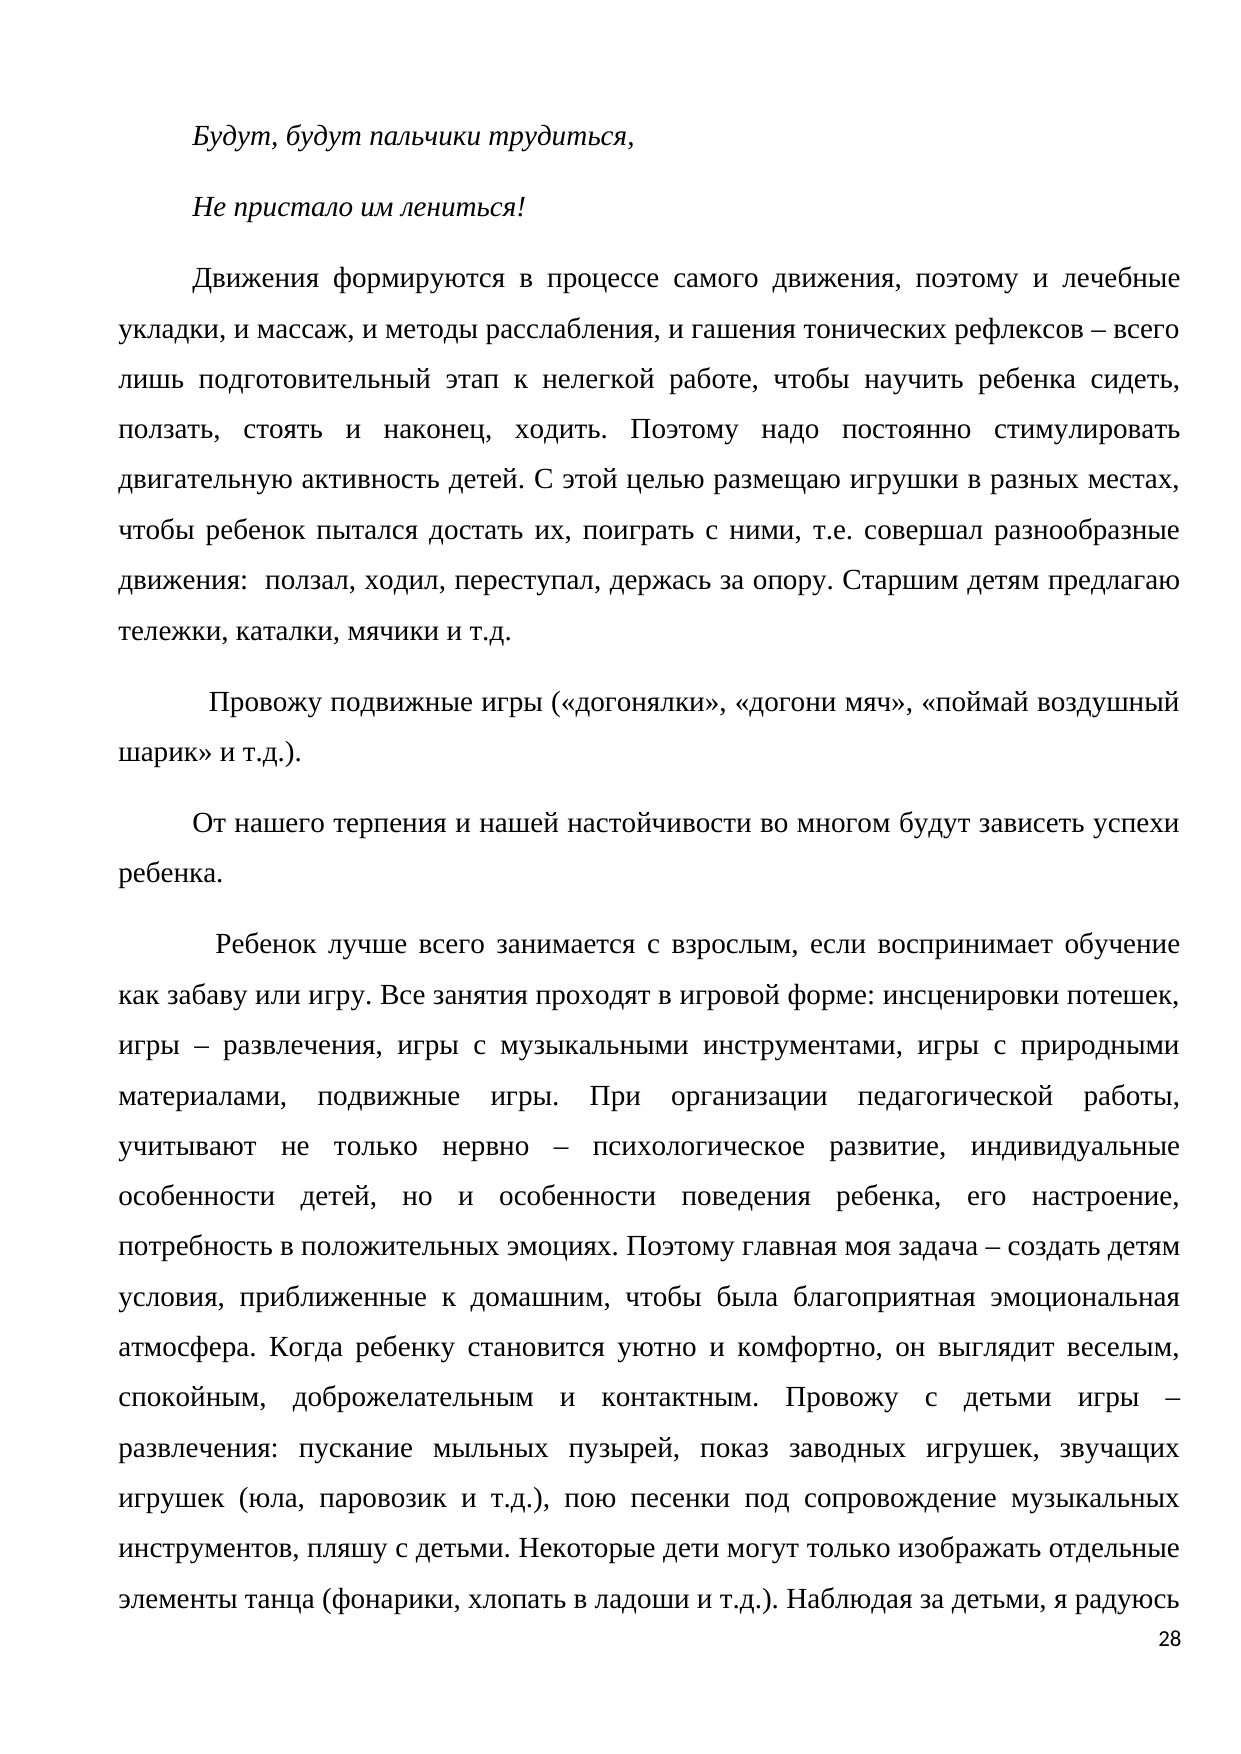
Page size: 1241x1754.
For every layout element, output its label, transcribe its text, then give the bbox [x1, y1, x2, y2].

text От нашего терпения и нашей настойчивости во многом будут зависеть успехи ребенка. [118, 805, 1181, 889]
text Будут, будут пальчики трудиться, [118, 118, 1181, 152]
text Провожу подвижные игры («догонялки», «догони мяч», «поймай воздушный шарик» и т.д.). [118, 684, 1181, 768]
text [118, 927, 1181, 1614]
text Не пристало им лениться! [118, 189, 1181, 223]
text Движения формируются в процессе самого движения, поэтому и лечебные укладки, и массаж, и методы расслабления, и гашения тонических рефлексов – всего лишь подготовительный этап к нелегкой работе, чтобы научить ребенка сидеть, ползать, стоять и наконец, ходить. Поэтому надо постоянно стимулировать двигательную активность детей. С этой целью размещаю игрушки в разных местах, чтобы ребенок пытался достать их, поиграть с ними, т.е. совершал разнообразные движения: ползал, ходил, переступал, держась за опору. Старшим детям предлагаю тележки, каталки, мячики и т.д. [118, 260, 1181, 646]
